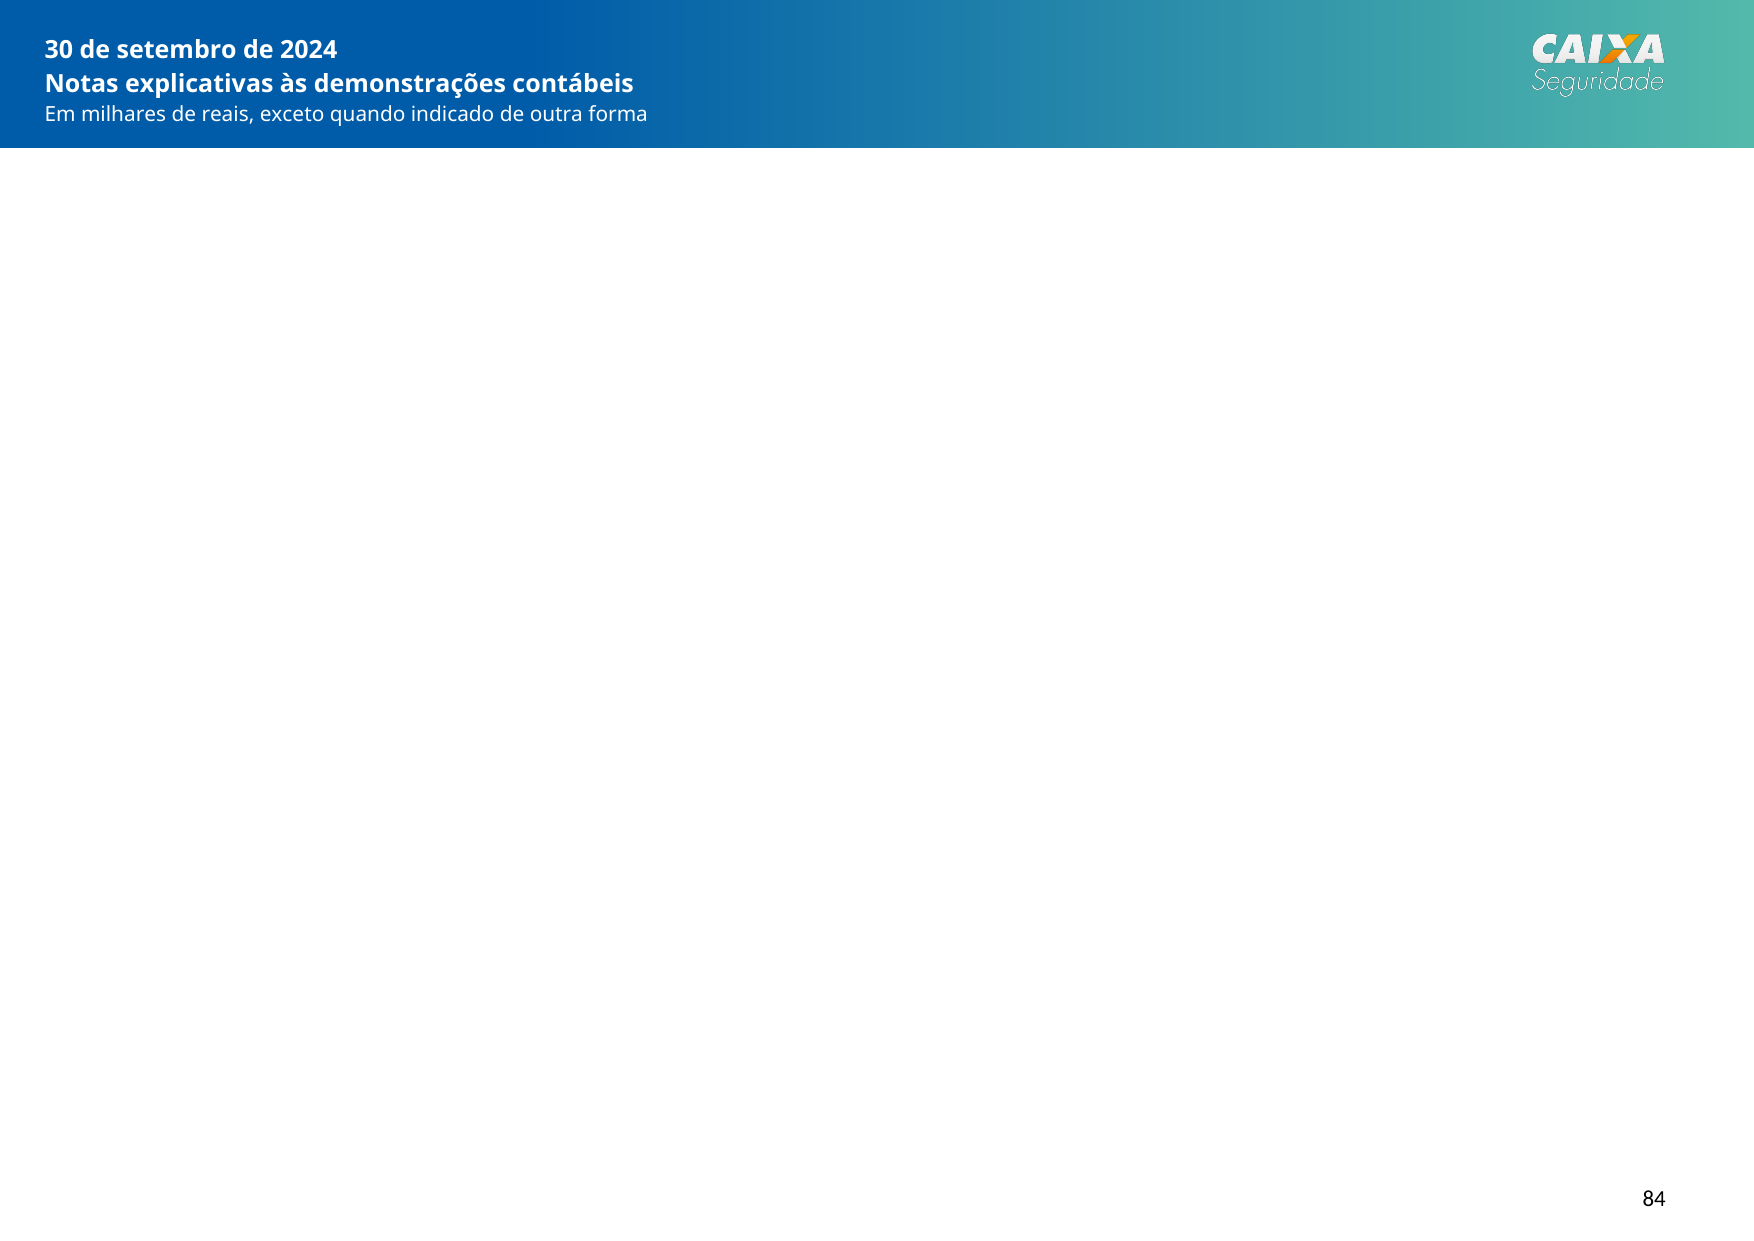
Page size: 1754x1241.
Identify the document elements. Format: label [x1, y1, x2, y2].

picture [1531, 32, 1666, 98]
